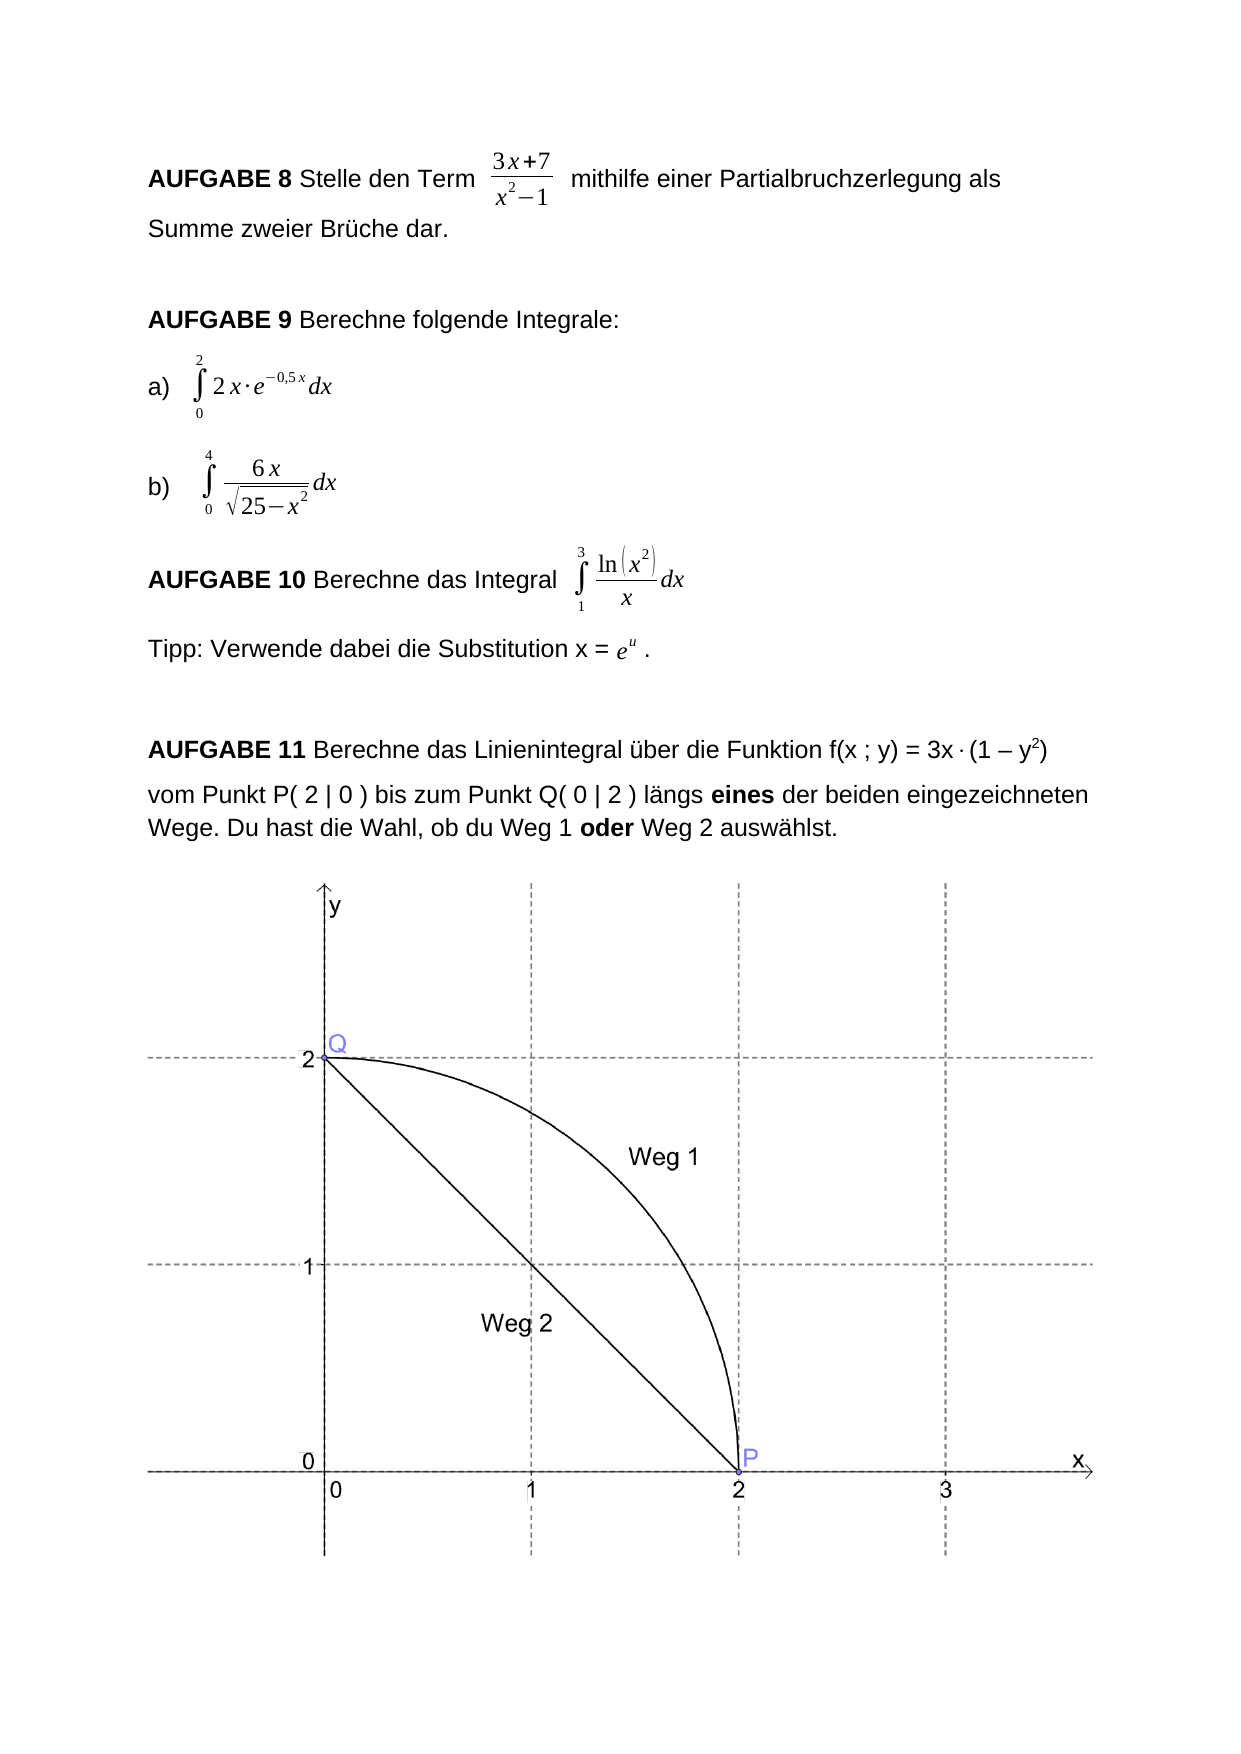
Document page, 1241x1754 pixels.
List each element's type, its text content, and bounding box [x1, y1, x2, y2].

text AUFGABE 10 Berechne das Integral [148, 544, 1093, 614]
text Tipp: Verwende dabei die Substitution x = . [148, 633, 1093, 664]
picture [147, 883, 1093, 1556]
text AUFGABE 8 Stelle den Term mithilfe einer Partialbruchzerlegung als Summe zweier Brüche dar. [148, 148, 1093, 243]
text AUFGABE 11 Berechne das Linienintegral über die Funktion f(x ; y) = 3x(1 – y2) [148, 734, 1093, 763]
text vom Punkt P( 2 | 0 ) bis zum Punkt Q( 0 | 2 ) längs eines der beiden eingezeichneten Wege. Du hast die Wahl, ob du Weg 1 oder Weg 2 auswählst. [148, 780, 1093, 842]
text AUFGABE 9 Berechne folgende Integrale: [148, 305, 1093, 334]
